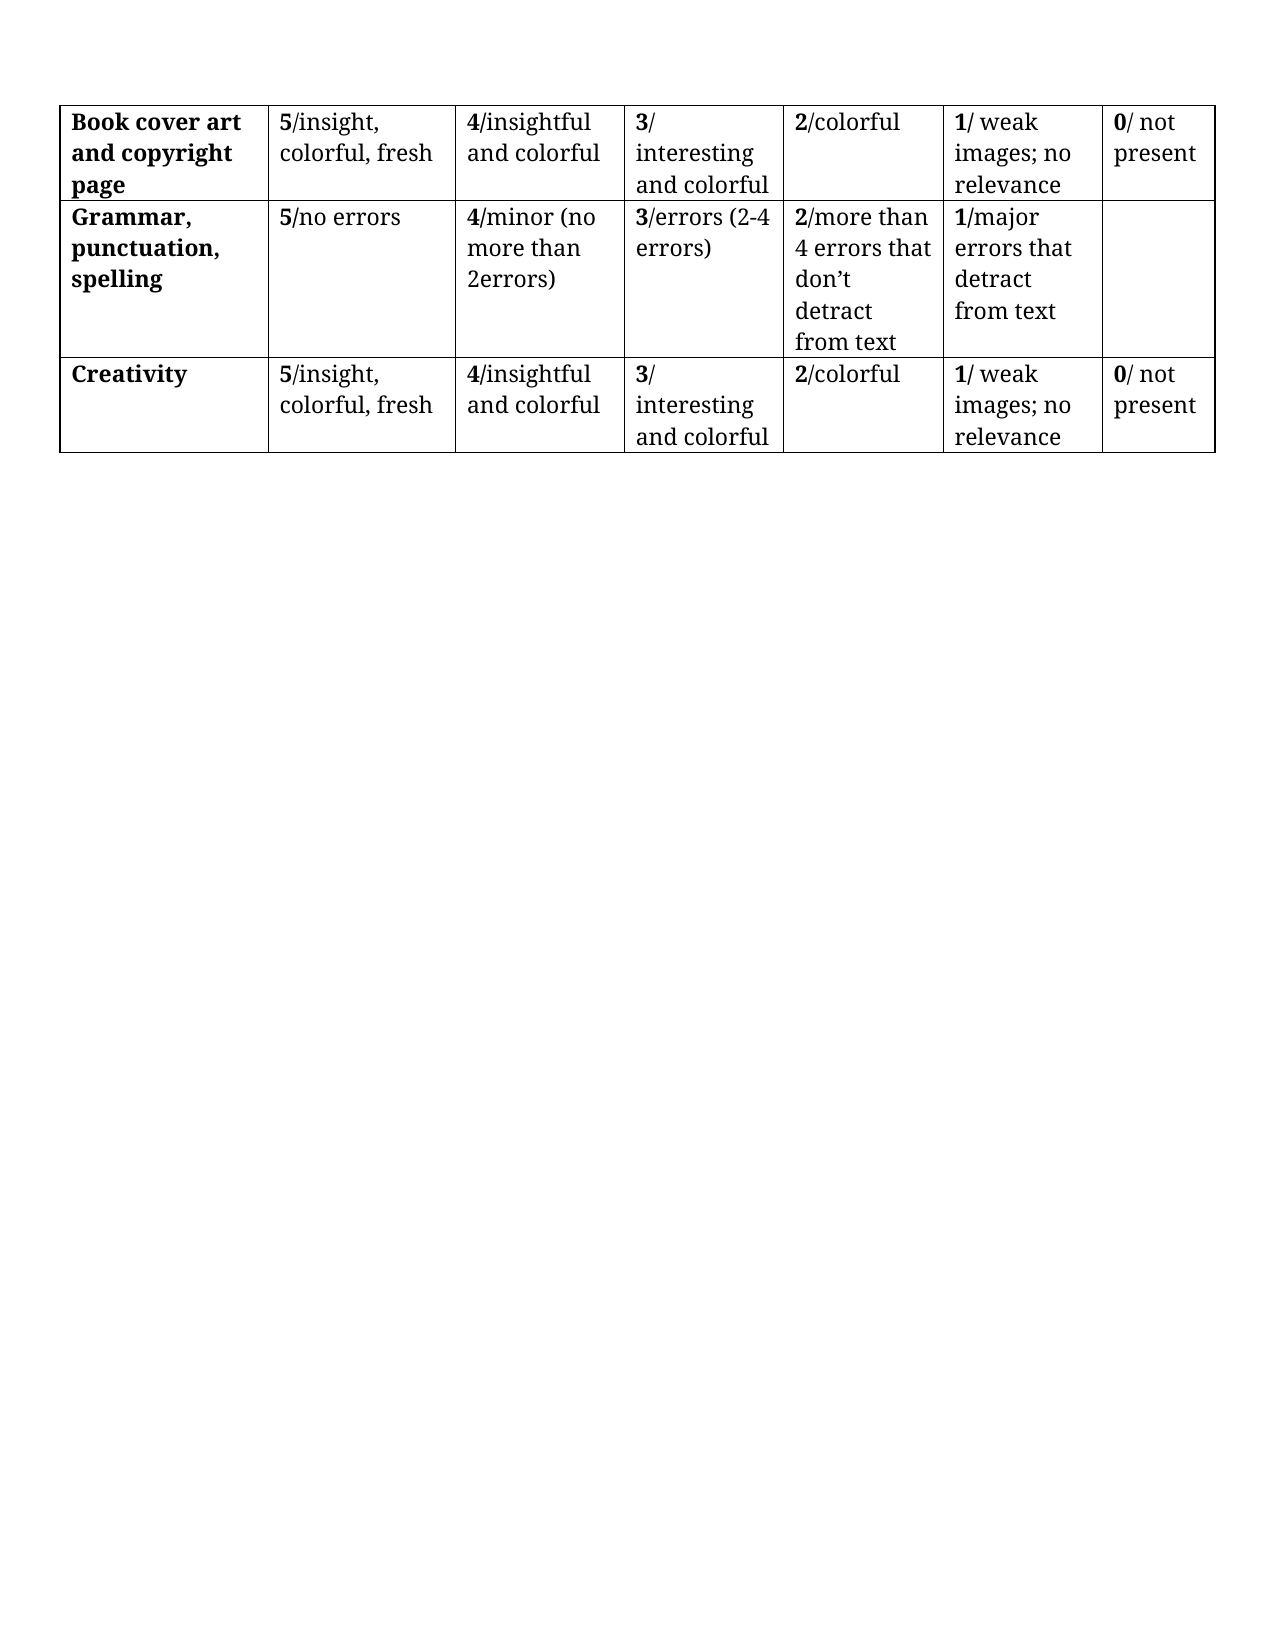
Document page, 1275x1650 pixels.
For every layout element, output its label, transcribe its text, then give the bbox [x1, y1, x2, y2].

table_cell 2/more than 4 errors that don’t detract from text [784, 201, 943, 357]
table_cell 2/colorful [784, 358, 943, 452]
table_cell Book cover art and copyright page [61, 106, 268, 200]
table_cell Grammar, punctuation, spelling [61, 201, 268, 357]
table_cell 0/ not present [1103, 106, 1214, 200]
table_cell 4/minor (no more than 2errors) [456, 201, 624, 357]
table_cell 3/interesting and colorful [625, 106, 783, 200]
table_cell 2/colorful [784, 106, 943, 200]
table_cell 3/interesting and colorful [625, 358, 783, 452]
table_cell 5/no errors [269, 201, 455, 357]
table_cell 1/ weak images; no relevance [944, 106, 1102, 200]
table_cell 5/insight, colorful, fresh [269, 358, 455, 452]
table_cell 4/insightful and colorful [456, 358, 624, 452]
table_cell 1/ weak images; no relevance [944, 358, 1102, 452]
table_cell 3/errors (2-4 errors) [625, 201, 783, 357]
table_cell Creativity [61, 358, 268, 452]
table_cell 0/ not present [1103, 358, 1214, 452]
table_cell [1103, 201, 1214, 357]
table_cell 1/major errors that detract from text [944, 201, 1102, 357]
table_cell 4/insightful and colorful [456, 106, 624, 200]
table_cell 5/insight, colorful, fresh [269, 106, 455, 200]
